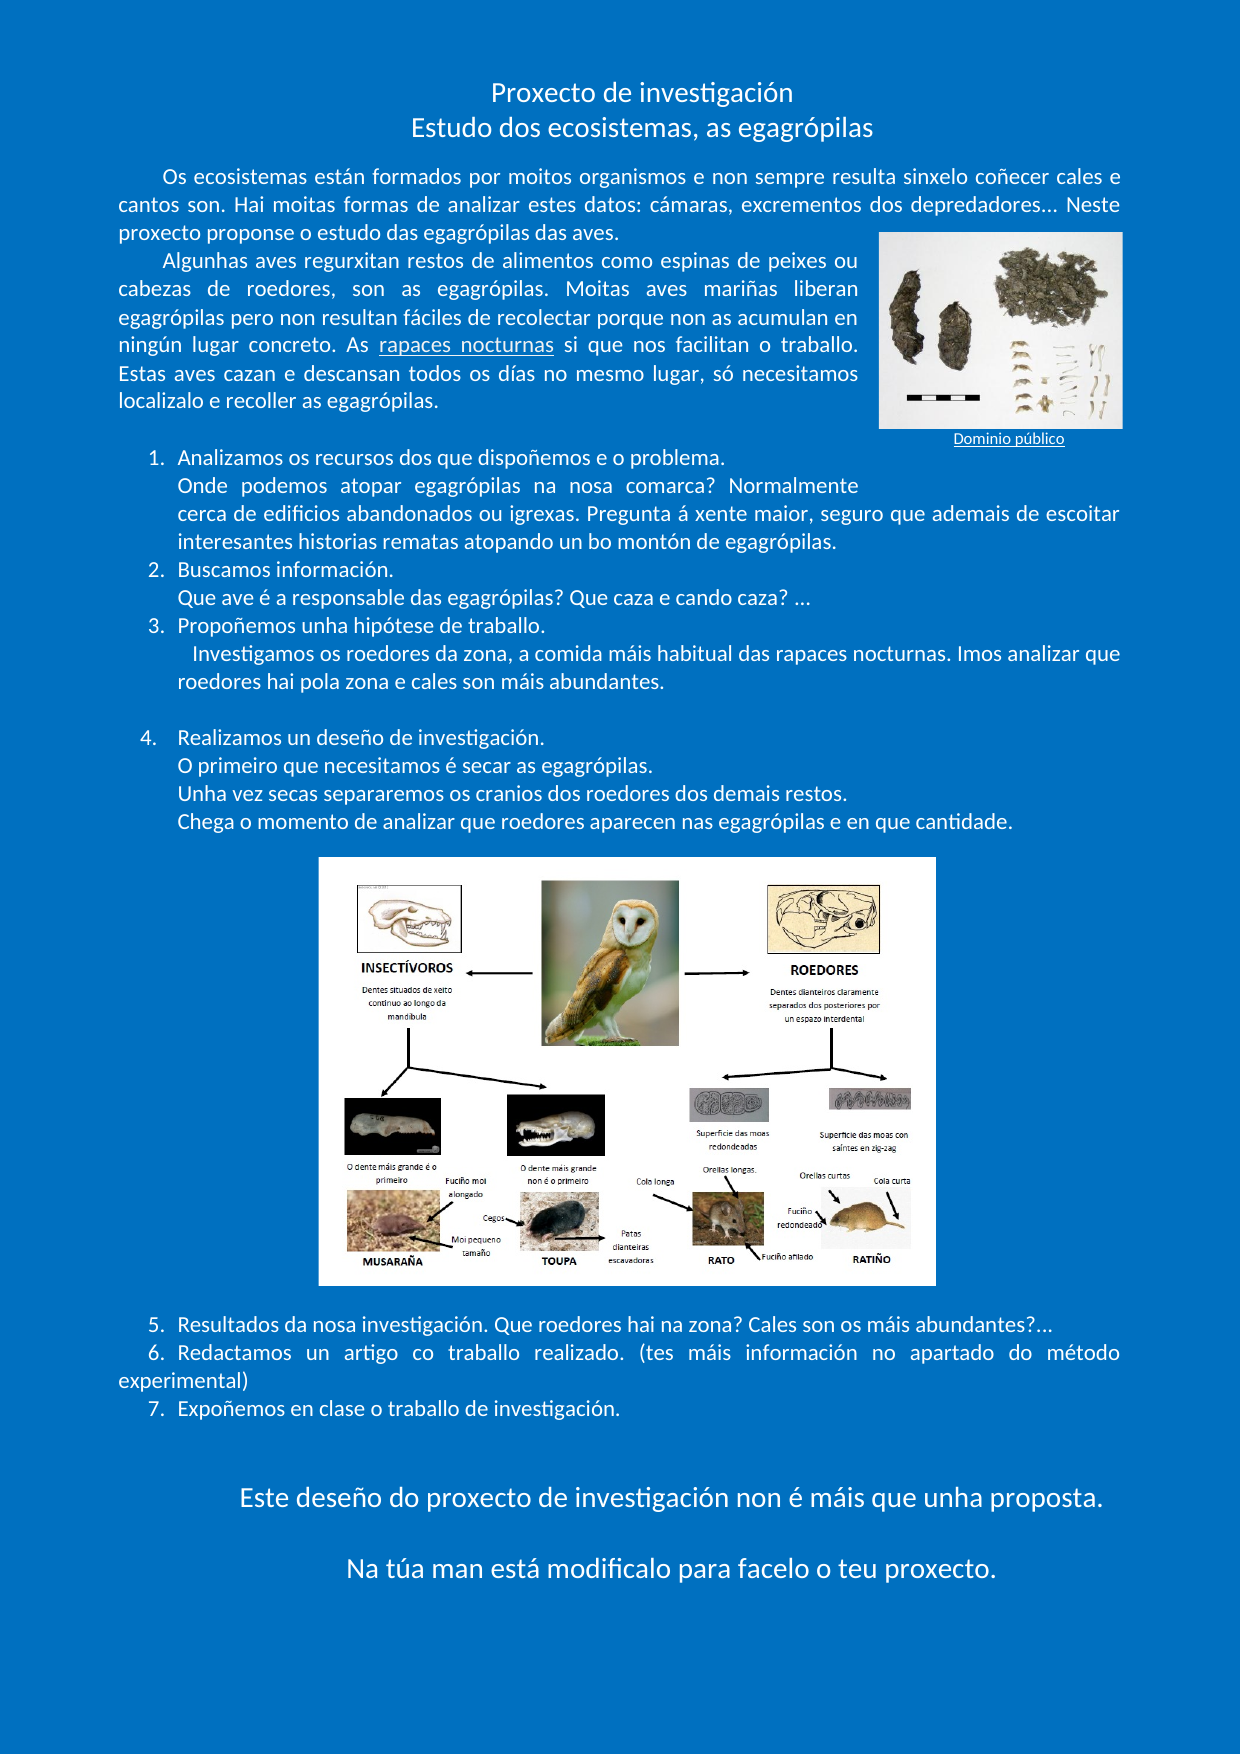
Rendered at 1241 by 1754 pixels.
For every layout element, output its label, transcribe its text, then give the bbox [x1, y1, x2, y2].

text Na túa man está modificalo para facelo o teu proxecto. [177, 1550, 1122, 1586]
list Que ave é a responsable das egagrópilas? Que caza e cando caza? ... [177, 583, 1122, 611]
list Unha vez secas separaremos os cranios dos roedores dos demais restos. [177, 779, 1122, 807]
text Os ecosistemas están formados por moitos organismos e non sempre resulta sinxelo coñecer cales e cantos son. Hai moitas formas de analizar estes datos: cámaras, excrementos dos depredadores... Neste proxecto proponse o estudo das egagrópilas das aves. [118, 162, 1122, 247]
list Analizamos os recursos dos que dispoñemos e o problema. [118, 443, 1122, 471]
list O primeiro que necesitamos é secar as egagrópilas. [177, 751, 1122, 779]
list Chega o momento de analizar que roedores aparecen nas egagrópilas e en que cantidade. [177, 807, 1122, 835]
list Realizamos un deseño de investigación. [140, 723, 1122, 751]
text Este deseño do proxecto de investigación non é máis que unha proposta. [177, 1479, 1122, 1514]
list Expoñemos en clase o traballo de investigación. [118, 1394, 1122, 1423]
picture [318, 857, 936, 1286]
text Algunhas aves regurxitan restos de alimentos como espinas de peixes ou cabezas de roedores, son as egagrópilas. Moitas aves mariñas liberan egagrópilas pero non resultan fáciles de recolectar porque non as acumulan en ningún lugar concreto. As rapaces nocturnas si que nos facilitan o traballo. Estas aves cazan e descansan todos os días no mesmo lugar, só necesitamos localizalo e recoller as egagrópilas. [118, 247, 878, 415]
list Onde podemos atopar egagrópilas na nosa comarca? Normalmente cerca de edificios abandonados ou igrexas. Pregunta á xente maior, seguro que ademais de escoitar interesantes historias rematas atopando un bo montón de egagrópilas. [177, 471, 1122, 555]
list Propoñemos unha hipótese de traballo. [148, 611, 1122, 639]
list Redactamos un artigo co traballo realizado. (tes máis información no apartado do método experimental) [118, 1338, 1122, 1394]
list Buscamos información. [118, 555, 1122, 583]
list Investigamos os roedores da zona, a comida máis habitual das rapaces nocturnas. Imos analizar que roedores hai pola zona e cales son máis abundantes. [177, 639, 1122, 695]
picture [878, 232, 1123, 429]
